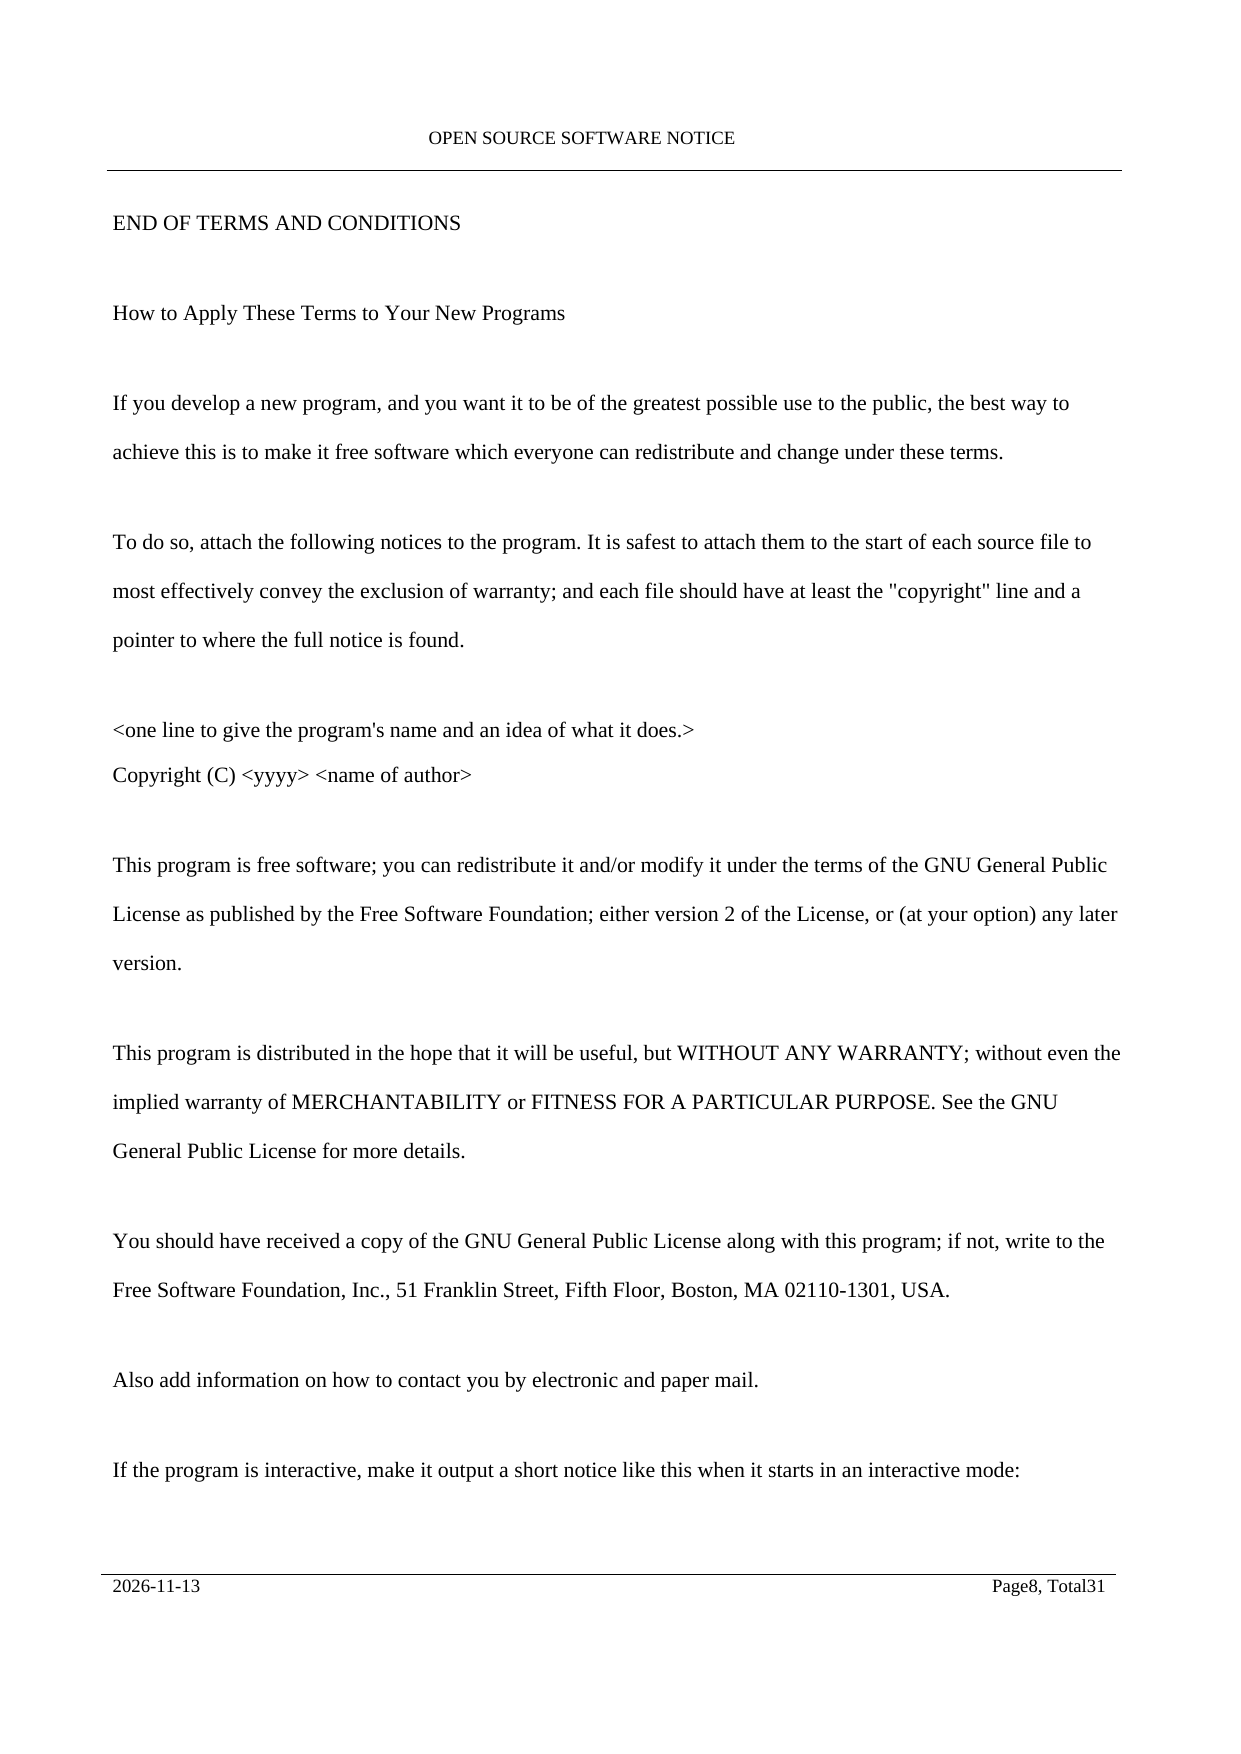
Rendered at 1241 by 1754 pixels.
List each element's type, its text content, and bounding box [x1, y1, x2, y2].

text You should have received a copy of the GNU General Public License along with this program; if not, write to the Free Software Foundation, Inc., 51 Franklin Street, Fifth Floor, Boston, MA 02110-1301, USA. [112, 1224, 1128, 1305]
text <one line to give the program's name and an idea of what it does.> [112, 713, 1128, 746]
text If you develop a new program, and you want it to be of the greatest possible use to the public, the best way to achieve this is to make it free software which everyone can redistribute and change under these terms. [112, 387, 1128, 468]
text How to Apply These Terms to Your New Programs [112, 297, 1128, 329]
text If the program is interactive, make it output a short notice like this when it starts in an interactive mode: [112, 1453, 1128, 1486]
text This program is distributed in the hope that it will be useful, but WITHOUT ANY WARRANTY; without even the implied warranty of MERCHANTABILITY or FITNESS FOR A PARTICULAR PURPOSE. See the GNU General Public License for more details. [112, 1036, 1128, 1166]
text END OF TERMS AND CONDITIONS [112, 206, 1128, 239]
text Also add information on how to contact you by electronic and paper mail. [112, 1363, 1128, 1396]
text This program is free software; you can redistribute it and/or modify it under the terms of the GNU General Public License as published by the Free Software Foundation; either version 2 of the License, or (at your option) any later version. [112, 849, 1128, 979]
text Copyright (C) <yyyy> <name of author> [112, 758, 1128, 791]
text To do so, attach the following notices to the program. It is safest to attach them to the start of each source file to most effectively convey the exclusion of warranty; and each file should have at least the "copyright" line and a pointer to where the full notice is found. [112, 526, 1128, 656]
